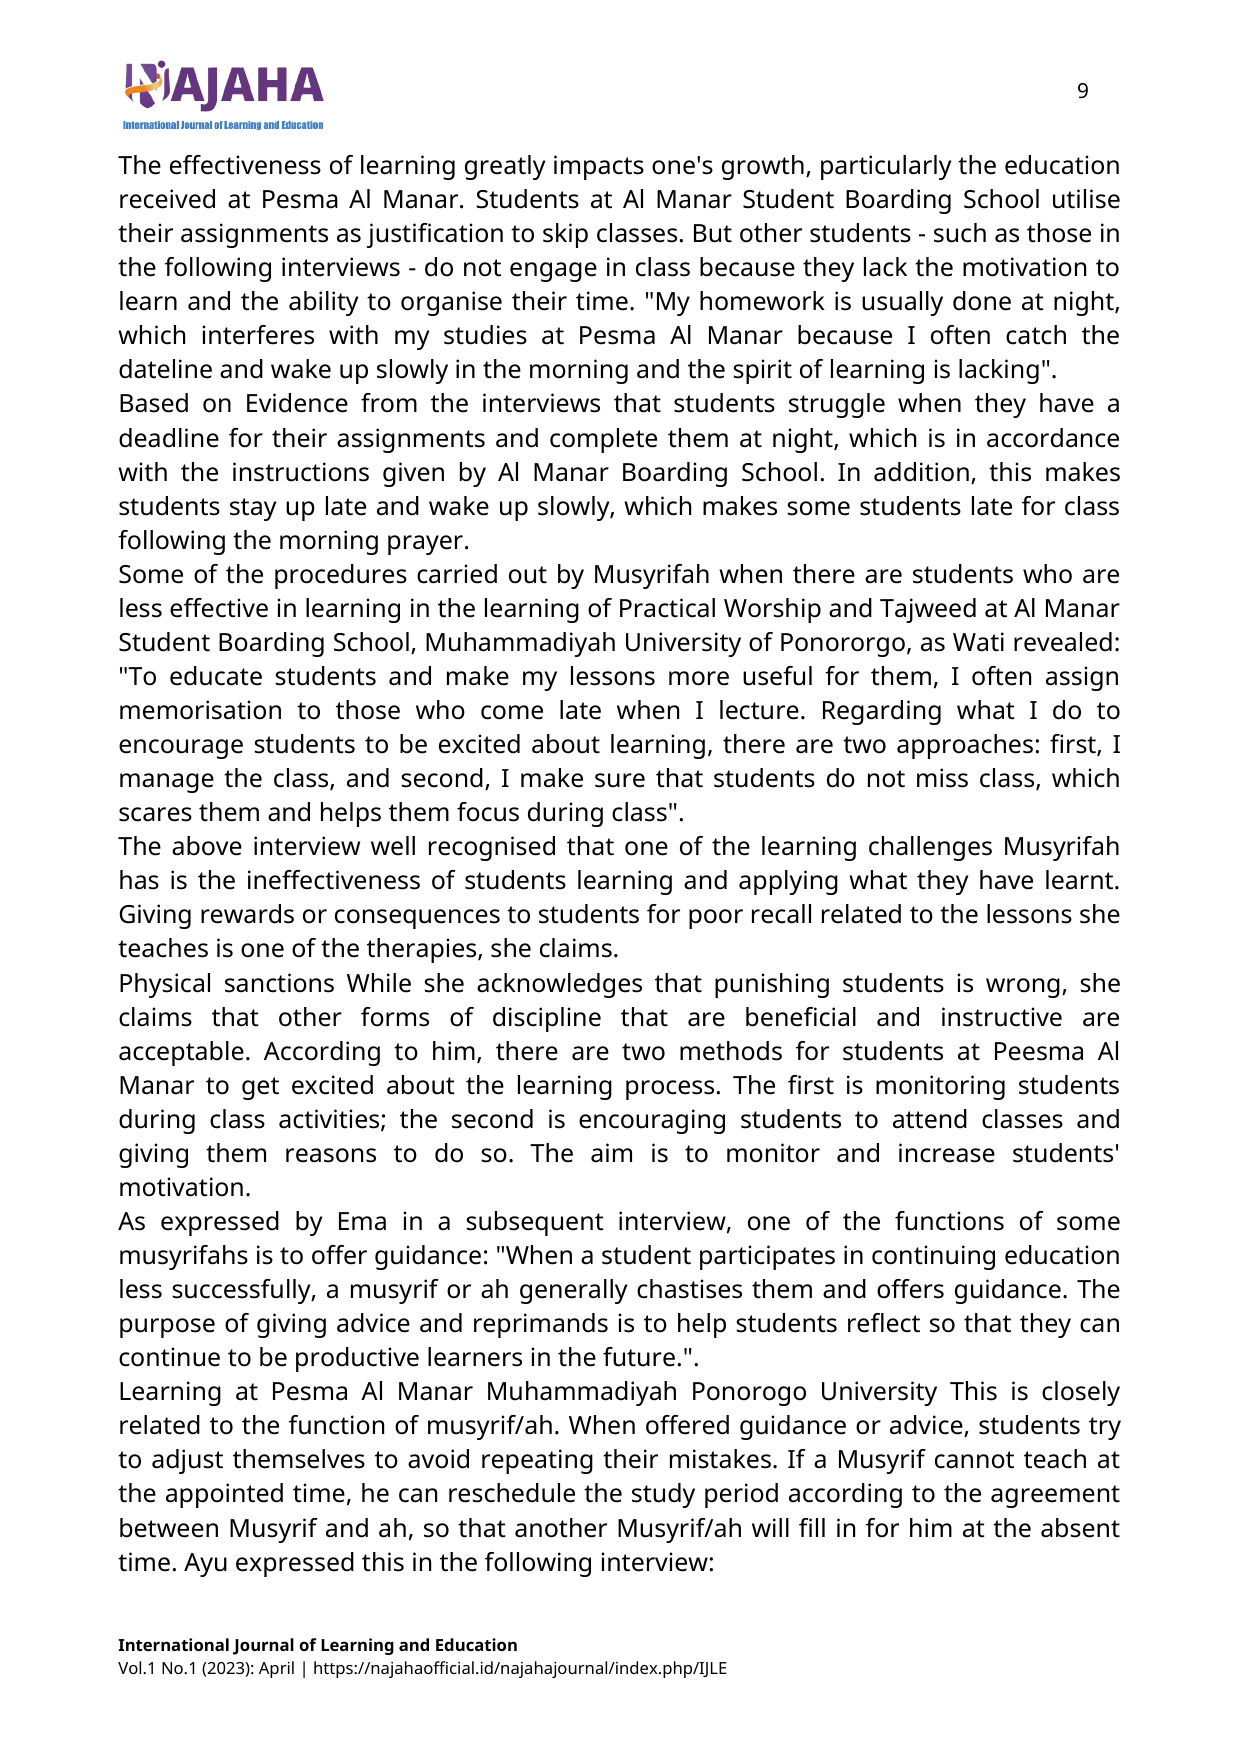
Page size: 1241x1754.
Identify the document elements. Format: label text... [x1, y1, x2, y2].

picture [117, 57, 329, 132]
text The above interview well recognised that one of the learning challenges Musyrifah has is the ineffectiveness of students learning and applying what they have learnt. Giving rewards or consequences to students for poor recall related to the lessons she teaches is one of the therapies, she claims. [118, 829, 1122, 965]
text Based on Evidence from the interviews that students struggle when they have a deadline for their assignments and complete them at night, which is in accordance with the instructions given by Al Manar Boarding School. In addition, this makes students stay up late and wake up slowly, which makes some students late for class following the morning prayer. [118, 386, 1122, 556]
text Some of the procedures carried out by Musyrifah when there are students who are less effective in learning in the learning of Practical Worship and Tajweed at Al Manar Student Boarding School, Muhammadiyah University of Ponororgo, as Wati revealed: "To educate students and make my lessons more useful for them, I often assign memorisation to those who come late when I lecture. Regarding what I do to encourage students to be excited about learning, there are two approaches: first, I manage the class, and second, I make sure that students do not miss class, which scares them and helps them focus during class". [118, 556, 1122, 829]
text The effectiveness of learning greatly impacts one's growth, particularly the education received at Pesma Al Manar. Students at Al Manar Student Boarding School utilise their assignments as justification to skip classes. But other students - such as those in the following interviews - do not engage in class because they lack the motivation to learn and the ability to organise their time. "My homework is usually done at night, which interferes with my studies at Pesma Al Manar because I often catch the dateline and wake up slowly in the morning and the spirit of learning is lacking". [118, 148, 1122, 386]
text Learning at Pesma Al Manar Muhammadiyah Ponorogo University This is closely related to the function of musyrif/ah. When offered guidance or advice, students try to adjust themselves to avoid repeating their mistakes. If a Musyrif cannot teach at the appointed time, he can reschedule the study period according to the agreement between Musyrif and ah, so that another Musyrif/ah will fill in for him at the absent time. Ayu expressed this in the following interview: [118, 1374, 1122, 1578]
text As expressed by Ema in a subsequent interview, one of the functions of some musyrifahs is to offer guidance: "When a student participates in continuing education less successfully, a musyrif or ah generally chastises them and offers guidance. The purpose of giving advice and reprimands is to help students reflect so that they can continue to be productive learners in the future.". [118, 1204, 1122, 1374]
text Physical sanctions While she acknowledges that punishing students is wrong, she claims that other forms of discipline that are beneficial and instructive are acceptable. According to him, there are two methods for students at Peesma Al Manar to get excited about the learning process. The first is monitoring students during class activities; the second is encouraging students to attend classes and giving them reasons to do so. The aim is to monitor and increase students' motivation. [118, 965, 1122, 1204]
